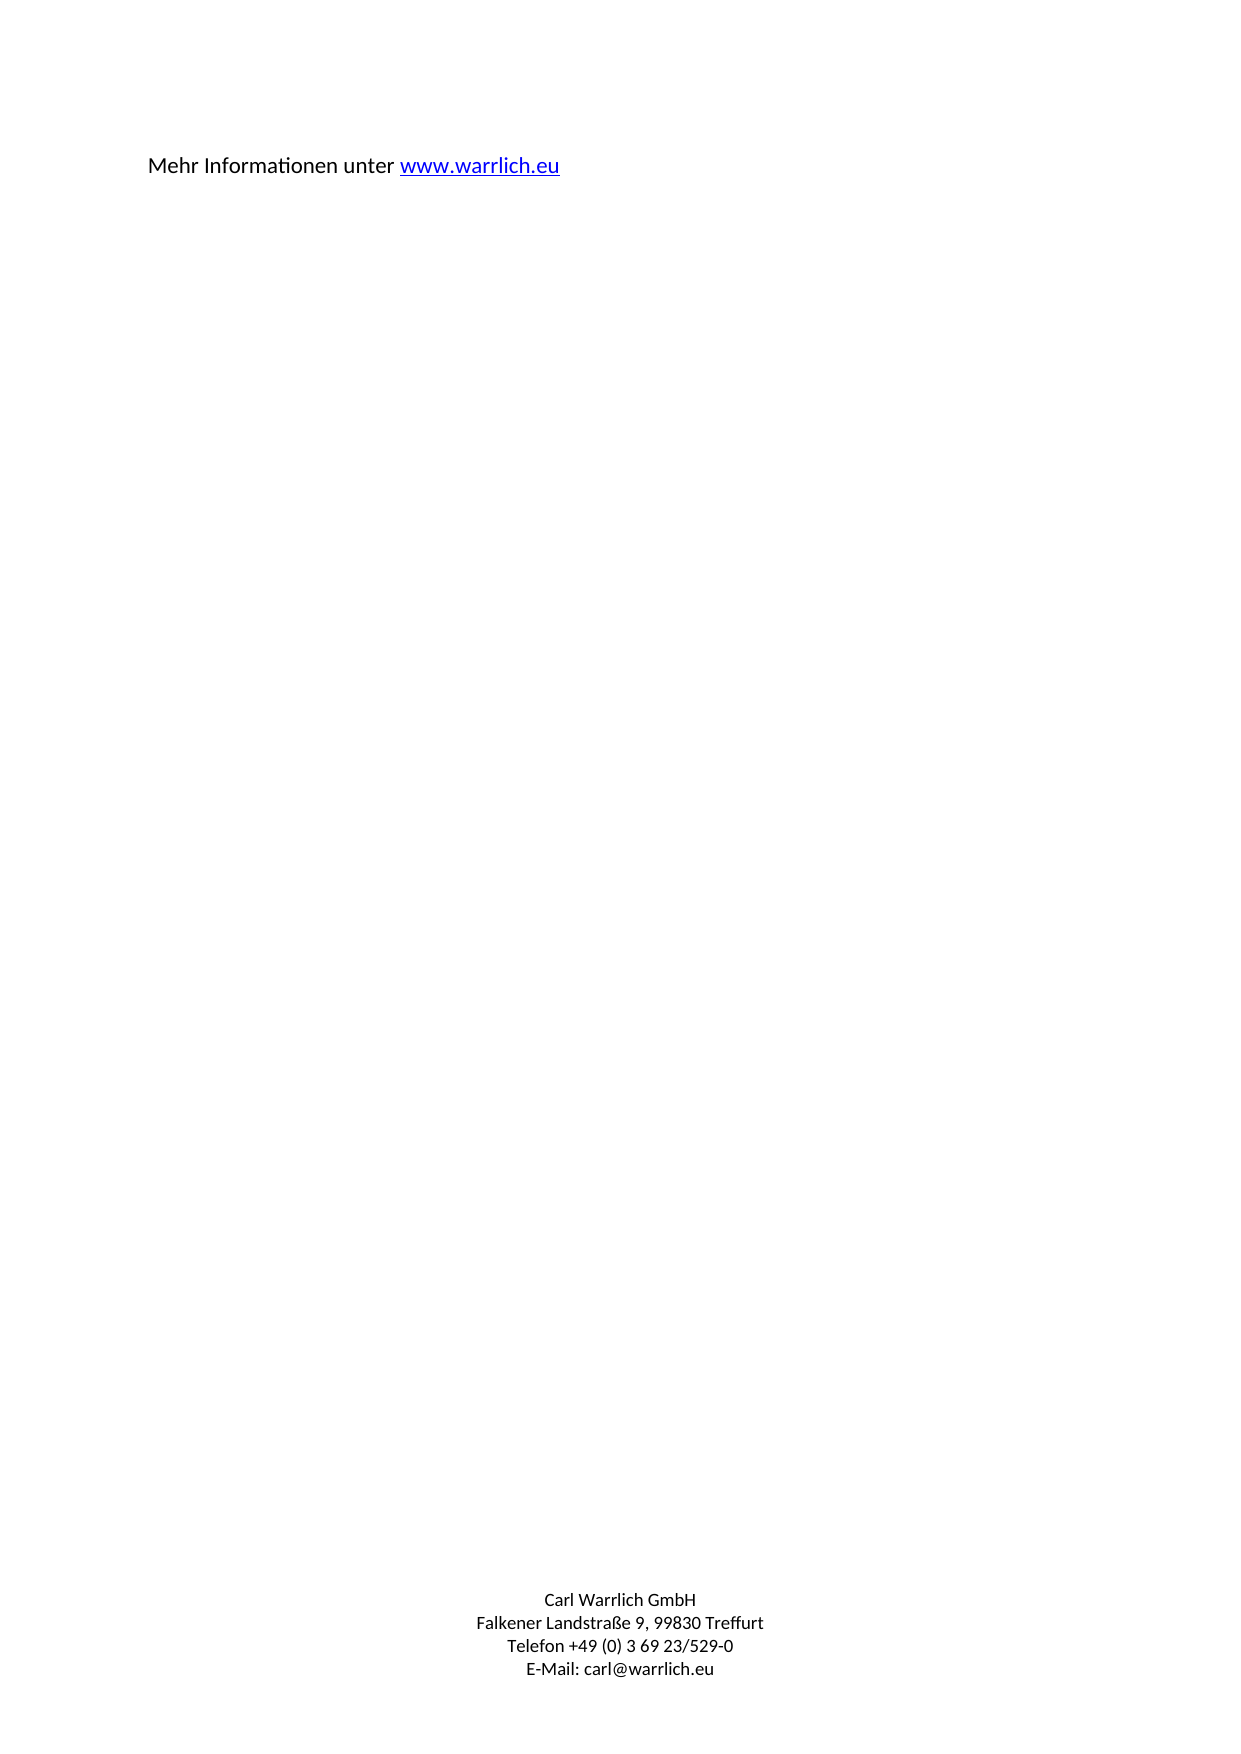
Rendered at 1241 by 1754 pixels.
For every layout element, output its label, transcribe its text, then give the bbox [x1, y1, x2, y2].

text Mehr Informationen unter www.warrlich.eu [148, 148, 1093, 179]
